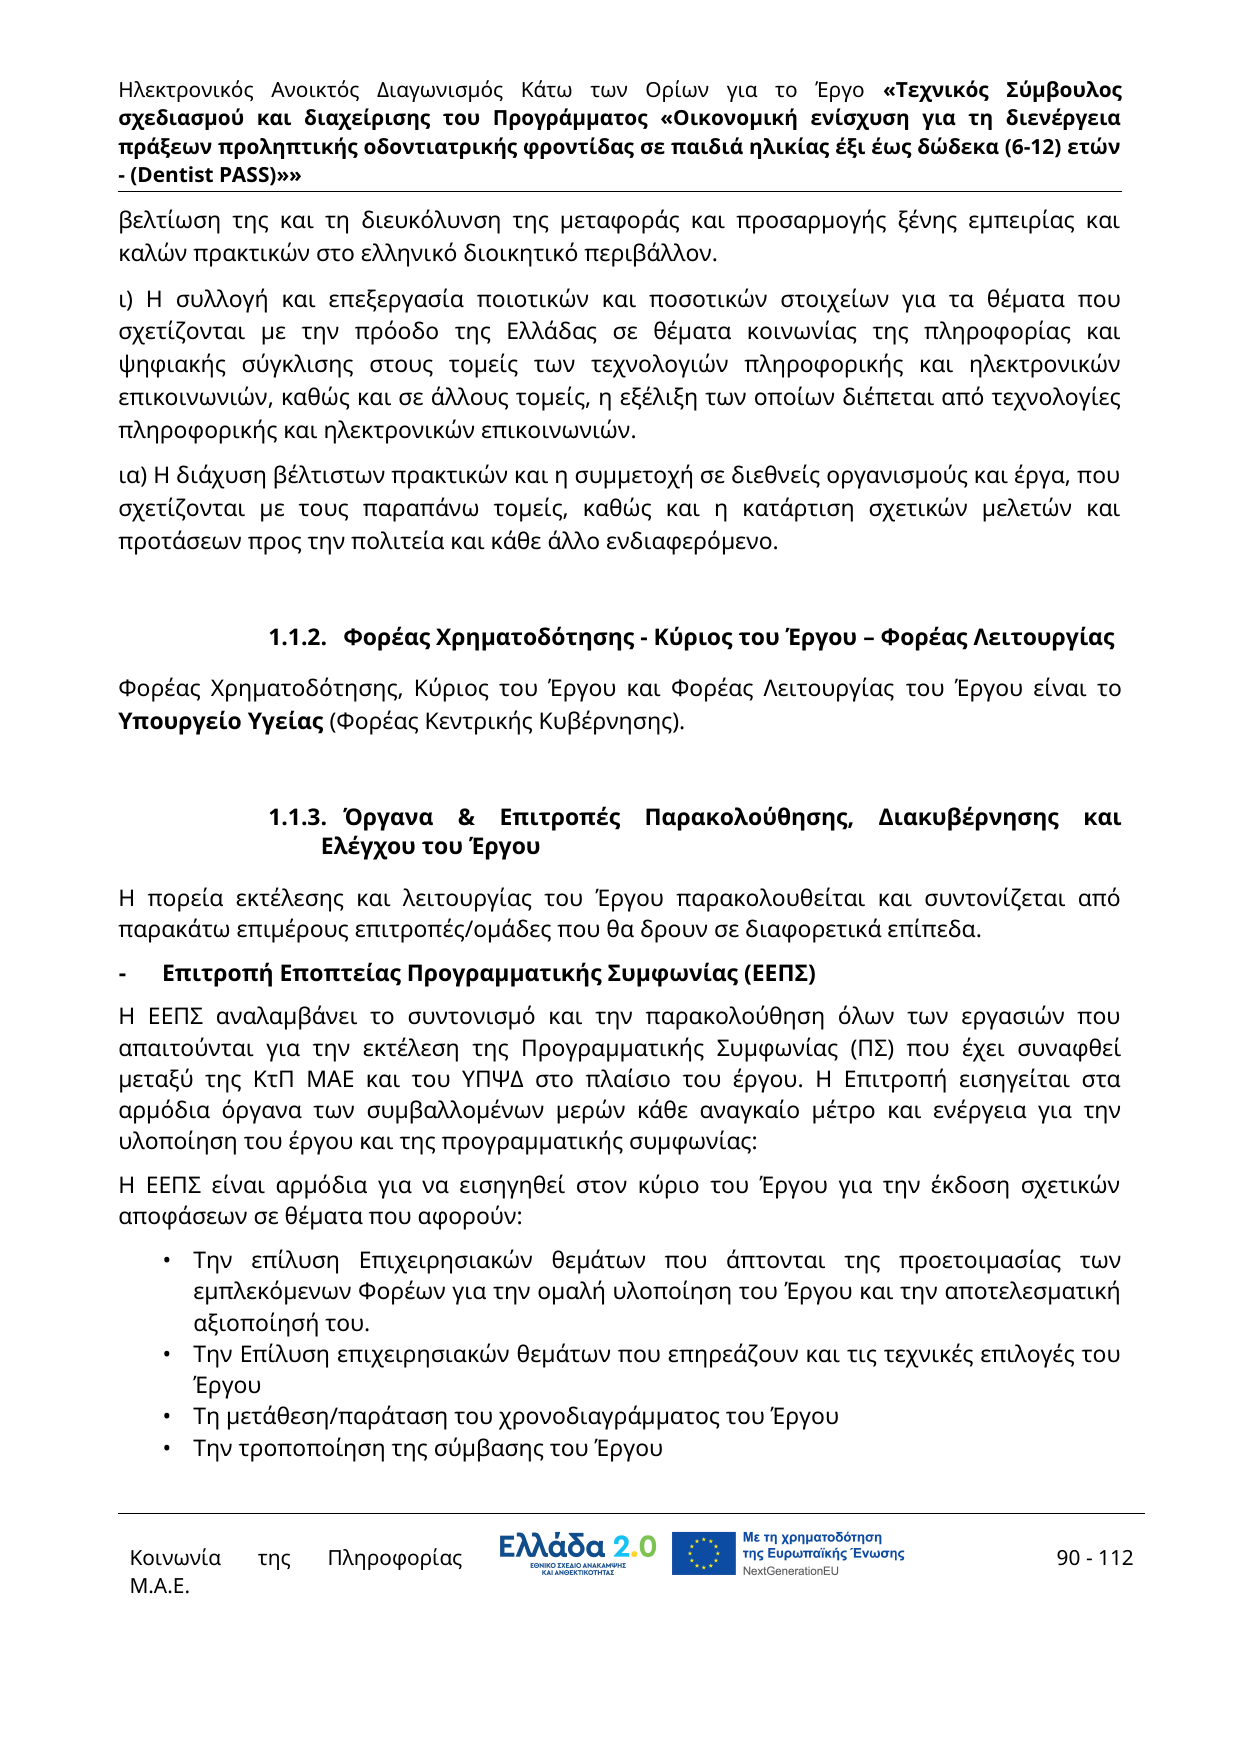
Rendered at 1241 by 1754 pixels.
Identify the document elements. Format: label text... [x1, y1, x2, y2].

list Την τροποποίηση της σύμβασης του Έργου [162, 1431, 1122, 1463]
list Την επίλυση Επιχειρησιακών θεμάτων που άπτονται της προετοιμασίας των εμπλεκόμενων Φορέων για την ομαλή υλοποίηση του Έργου και την αποτελεσματική αξιοποίησή του. [162, 1244, 1122, 1338]
list Τη μετάθεση/παράταση του χρονοδιαγράμματος του Έργου [162, 1400, 1122, 1431]
subtitle Φορέας Χρηματοδότησης - Κύριος του Έργου – Φορέας Λειτουργίας [268, 622, 1122, 651]
list Την Επίλυση επιχειρησιακών θεμάτων που επηρεάζουν και τις τεχνικές επιλογές του Έργου [162, 1338, 1122, 1400]
text Φορέας Χρηματοδότησης, Κύριος του Έργου και Φορέας Λειτουργίας του Έργου είναι το Υπουργείο Υγείας (Φορέας Κεντρικής Κυβέρνησης). [118, 672, 1122, 736]
picture [484, 1516, 919, 1591]
subtitle Όργανα & Επιτροπές Παρακολούθησης, Διακυβέρνησης και Ελέγχου του Έργου [268, 802, 1122, 861]
list Επιτροπή Εποπτείας Προγραμματικής Συμφωνίας (ΕΕΠΣ) [118, 956, 1122, 988]
text Η ΕΕΠΣ είναι αρμόδια για να εισηγηθεί στον κύριο του Έργου για την έκδοση σχετικών αποφάσεων σε θέματα που αφορούν: [118, 1169, 1122, 1231]
text ι) Η συλλογή και επεξεργασία ποιοτικών και ποσοτικών στοιχείων για τα θέματα που σχετίζονται με την πρόοδο της Ελλάδας σε θέματα κοινωνίας της πληροφορίας και ψηφιακής σύγκλισης στους τομείς των τεχνολογιών πληροφορικής και ηλεκτρονικών επικοινωνιών, καθώς και σε άλλους τομείς, η εξέλιξη των οποίων διέπεται από τεχνολογίες πληροφορικής και ηλεκτρονικών επικοινωνιών. [118, 282, 1122, 445]
text Η πορεία εκτέλεσης και λειτουργίας του Έργου παρακολουθείται και συντονίζεται από παρακάτω επιμέρους επιτροπές/ομάδες που θα δρουν σε διαφορετικά επίπεδα. [118, 881, 1122, 944]
text ια) Η διάχυση βέλτιστων πρακτικών και η συμμετοχή σε διεθνείς οργανισμούς και έργα, που σχετίζονται με τους παραπάνω τομείς, καθώς και η κατάρτιση σχετικών μελετών και προτάσεων προς την πολιτεία και κάθε άλλο ενδιαφερόμενο. [118, 459, 1122, 556]
text Η ΕΕΠΣ αναλαμβάνει το συντονισμό και την παρακολούθηση όλων των εργασιών που απαιτούνται για την εκτέλεση της Προγραμματικής Συμφωνίας (ΠΣ) που έχει συναφθεί μεταξύ της ΚτΠ ΜΑΕ και του ΥΠΨΔ στο πλαίσιο του έργου. Η Επιτροπή εισηγείται στα αρμόδια όργανα των συμβαλλομένων μερών κάθε αναγκαίο μέτρο και ενέργεια για την υλοποίηση του έργου και της προγραμματικής συμφωνίας: [118, 1000, 1122, 1156]
